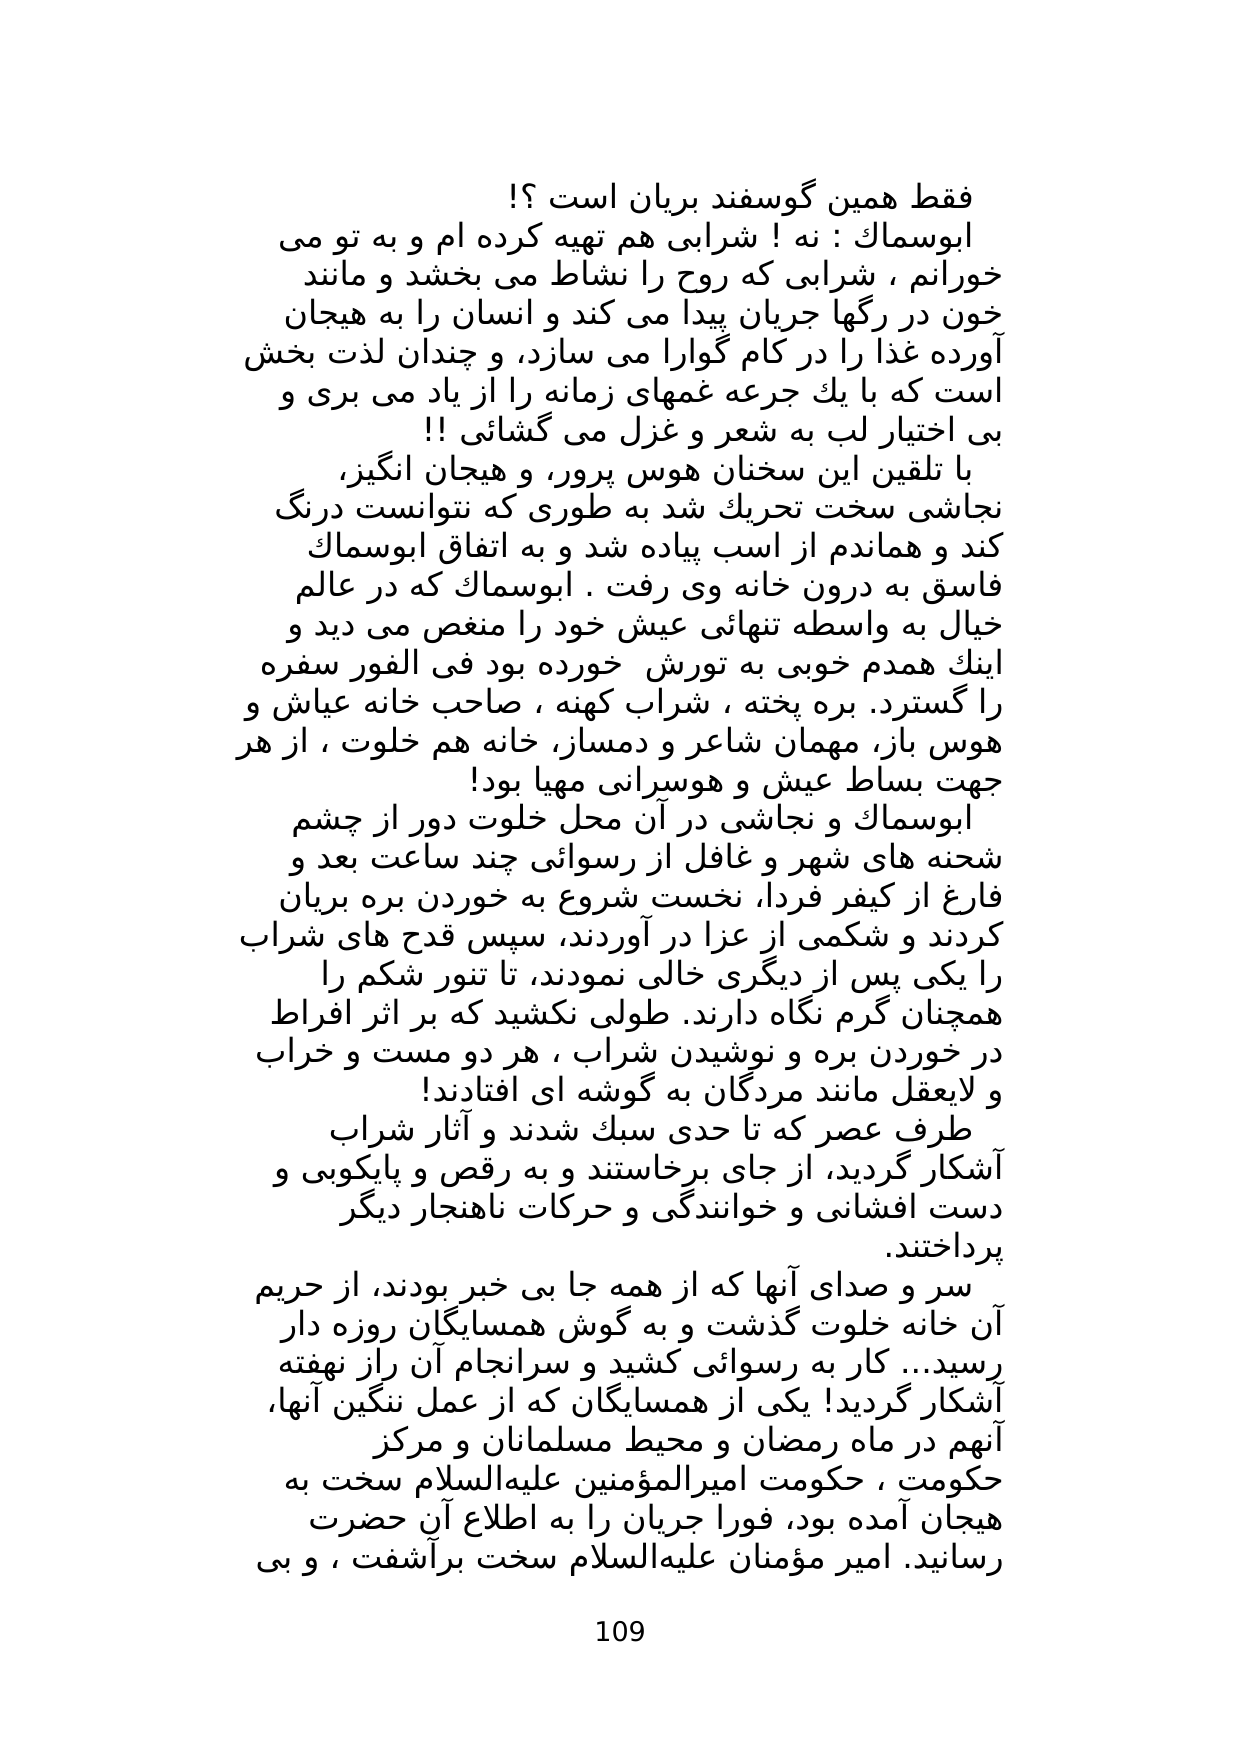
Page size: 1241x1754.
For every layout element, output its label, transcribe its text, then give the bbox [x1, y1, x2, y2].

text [236, 1265, 1004, 1576]
text ابوسماك و نجاشى در آن محل خلوت دور از چشم شحنه هاى شهر و غافل از رسوائى چند ساعت بعد و فارغ از كيفر فردا، نخست شروع به خوردن بره بريان كردند و شكمى از عزا در آوردند، سپس قدح هاى شراب را يكى پس از ديگرى خالى نمودند، تا تنور شكم را همچنان گرم نگاه دارند. طولى نكشيد كه بر اثر افراط در خوردن بره و نوشيدن شراب ، هر دو مست و خراب و لايعقل مانند مردگان به گوشه اى افتادند! [236, 799, 1004, 1110]
text با تلقين اين سخنان هوس پرور، و هيجان انگيز، نجاشى سخت تحريك شد به طورى كه نتوانست درنگ كند و هماندم از اسب پياده شد و به اتفاق ابوسماك فاسق به درون خانه وى رفت . ابوسماك كه در عالم خيال به واسطه تنهائى عيش خود را منغص مى ديد و اينك همدم خوبى به تورش ‍ خورده بود فى الفور سفره را گسترد. بره پخته ، شراب كهنه ، صاحب خانه عياش و هوس باز، مهمان شاعر و دمساز، خانه هم خلوت ، از هر جهت بساط عيش و هوسرانى مهيا بود! [236, 449, 1004, 799]
text ابوسماك : نه ! شرابى هم تهيه كرده ام و به تو مى خورانم ، شرابى كه روح را نشاط مى بخشد و مانند خون در رگها جريان پيدا مى كند و انسان را به هيجان آورده غذا را در كام گوارا مى سازد، و چندان لذت بخش است كه با يك جرعه غمهاى زمانه را از ياد مى برى و بى اختيار لب به شعر و غزل مى گشائى !! [236, 216, 1004, 449]
text طرف عصر كه تا حدى سبك شدند و آثار شراب آشكار گرديد، از جاى برخاستند و به رقص و پايكوبى و دست افشانى و خوانندگى و حركات ناهنجار ديگر پرداختند. [236, 1110, 1004, 1265]
text فقط همين گوسفند بريان است ؟! [236, 177, 1004, 216]
